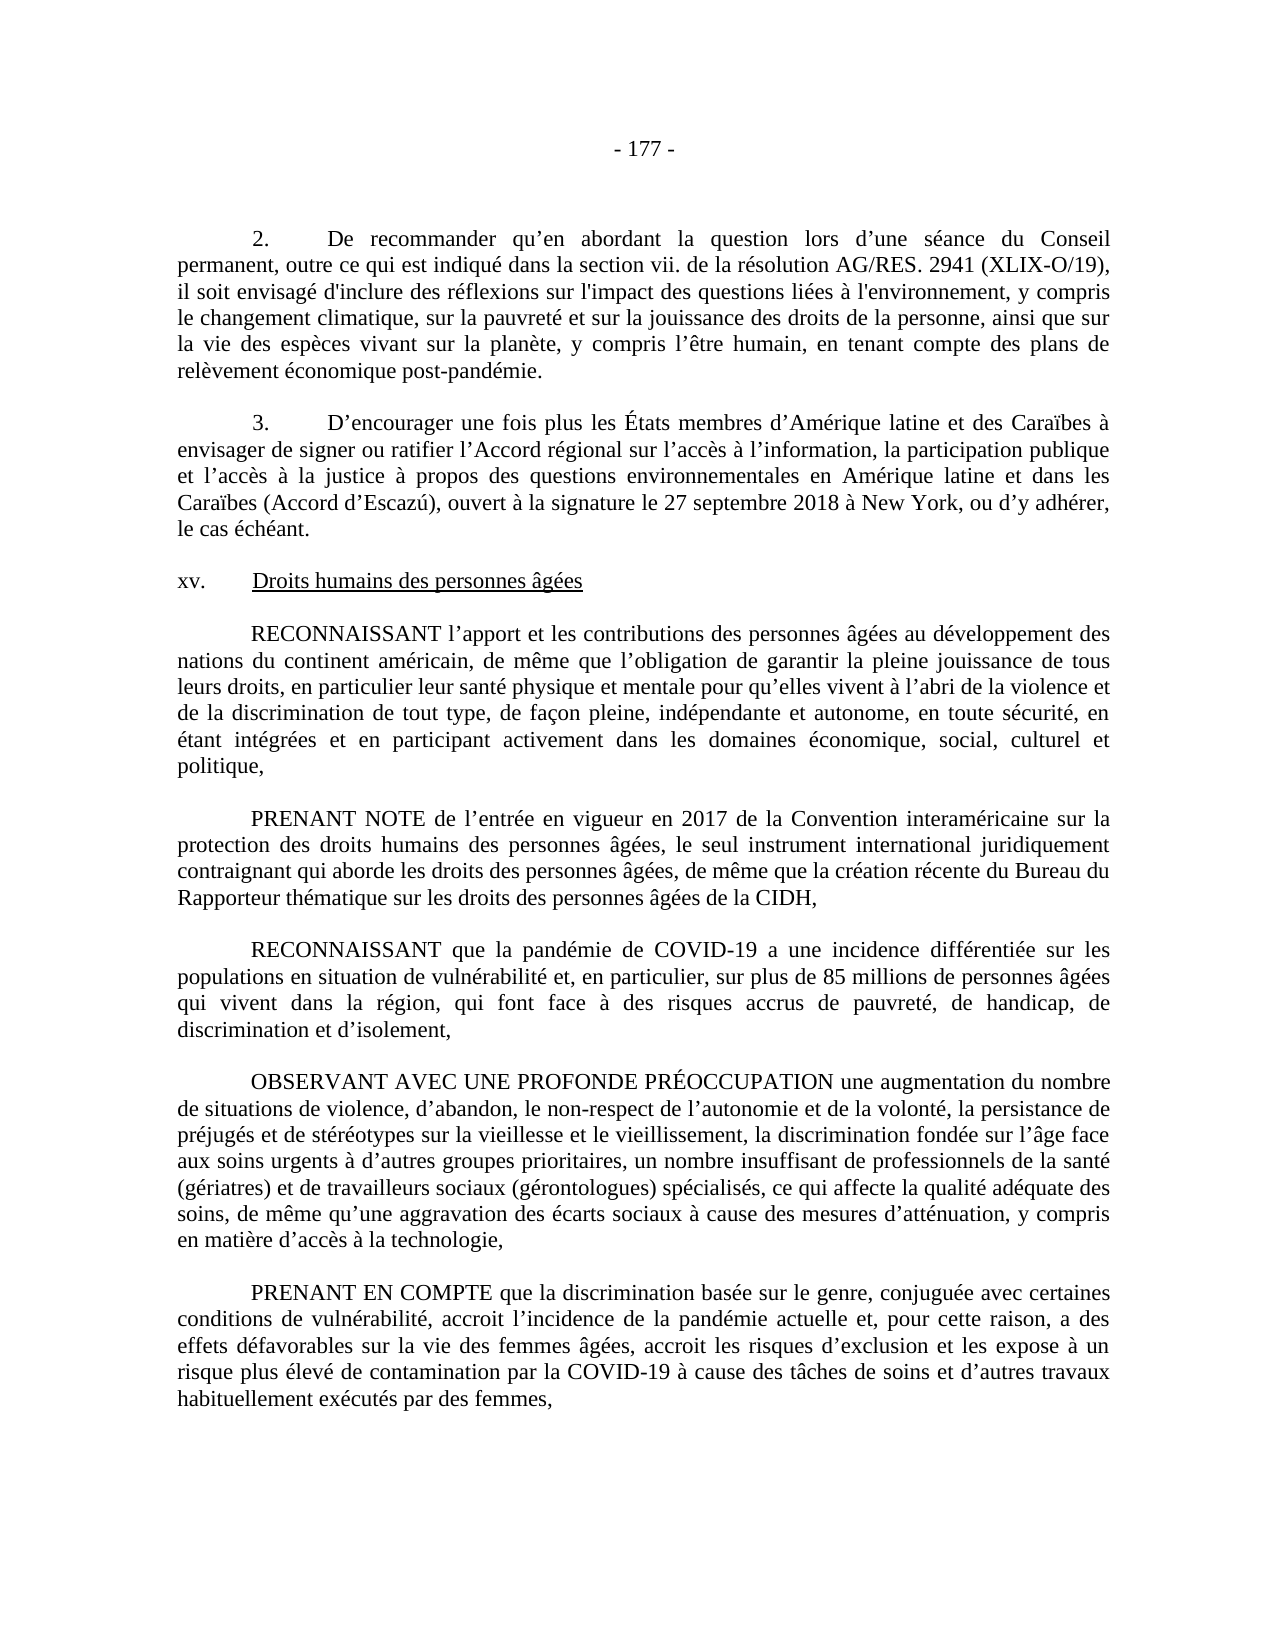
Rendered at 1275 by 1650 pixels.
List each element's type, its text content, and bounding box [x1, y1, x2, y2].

text PRENANT NOTE de l’entrée en vigueur en 2017 de la Convention interaméricaine sur la protection des droits humains des personnes âgées, le seul instrument international juridiquement contraignant qui aborde les droits des personnes âgées, de même que la création récente du Bureau du Rapporteur thématique sur les droits des personnes âgées de la CIDH, [177, 805, 1111, 910]
text PRENANT EN COMPTE que la discrimination basée sur le genre, conjuguée avec certaines conditions de vulnérabilité, accroit l’incidence de la pandémie actuelle et, pour cette raison, a des effets défavorables sur la vie des femmes âgées, accroit les risques d’exclusion et les expose à un risque plus élevé de contamination par la COVID-19 à cause des tâches de soins et d’autres travaux habituellement exécutés par des femmes, [177, 1279, 1111, 1411]
text RECONNAISSANT que la pandémie de COVID-19 a une incidence différentiée sur les populations en situation de vulnérabilité et, en particulier, sur plus de 85 millions de personnes âgées qui vivent dans la région, qui font face à des risques accrus de pauvreté, de handicap, de discrimination et d’isolement, [177, 937, 1111, 1042]
text xv. Droits humains des personnes âgées [177, 568, 1111, 594]
text RECONNAISSANT l’apport et les contributions des personnes âgées au développement des nations du continent américain, de même que l’obligation de garantir la pleine jouissance de tous leurs droits, en particulier leur santé physique et mentale pour qu’elles vivent à l’abri de la violence et de la discrimination de tout type, de façon pleine, indépendante et autonome, en toute sécurité, en étant intégrées et en participant activement dans les domaines économique, social, culturel et politique, [177, 620, 1111, 778]
text 2. De recommander qu’en abordant la question lors d’une séance du Conseil permanent, outre ce qui est indiqué dans la section vii. de la résolution AG/RES. 2941 (XLIX-O/19), il soit envisagé d'inclure des réflexions sur l'impact des questions liées à l'environnement, y compris le changement climatique, sur la pauvreté et sur la jouissance des droits de la personne, ainsi que sur la vie des espèces vivant sur la planète, y compris l’être humain, en tenant compte des plans de relèvement économique post-pandémie. [177, 225, 1111, 383]
text 3. D’encourager une fois plus les États membres d’Amérique latine et des Caraïbes à envisager de signer ou ratifier l’Accord régional sur l’accès à l’information, la participation publique et l’accès à la justice à propos des questions environnementales en Amérique latine et dans les Caraïbes (Accord d’Escazú), ouvert à la signature le 27 septembre 2018 à New York, ou d’y adhérer, le cas échéant. [177, 409, 1111, 541]
text OBSERVANT AVEC UNE PROFONDE PRÉOCCUPATION une augmentation du nombre de situations de violence, d’abandon, le non-respect de l’autonomie et de la volonté, la persistance de préjugés et de stéréotypes sur la vieillesse et le vieillissement, la discrimination fondée sur l’âge face aux soins urgents à d’autres groupes prioritaires, un nombre insuffisant de professionnels de la santé (gériatres) et de travailleurs sociaux (gérontologues) spécialisés, ce qui affecte la qualité adéquate des soins, de même qu’une aggravation des écarts sociaux à cause des mesures d’atténuation, y compris en matière d’accès à la technologie, [177, 1068, 1111, 1253]
